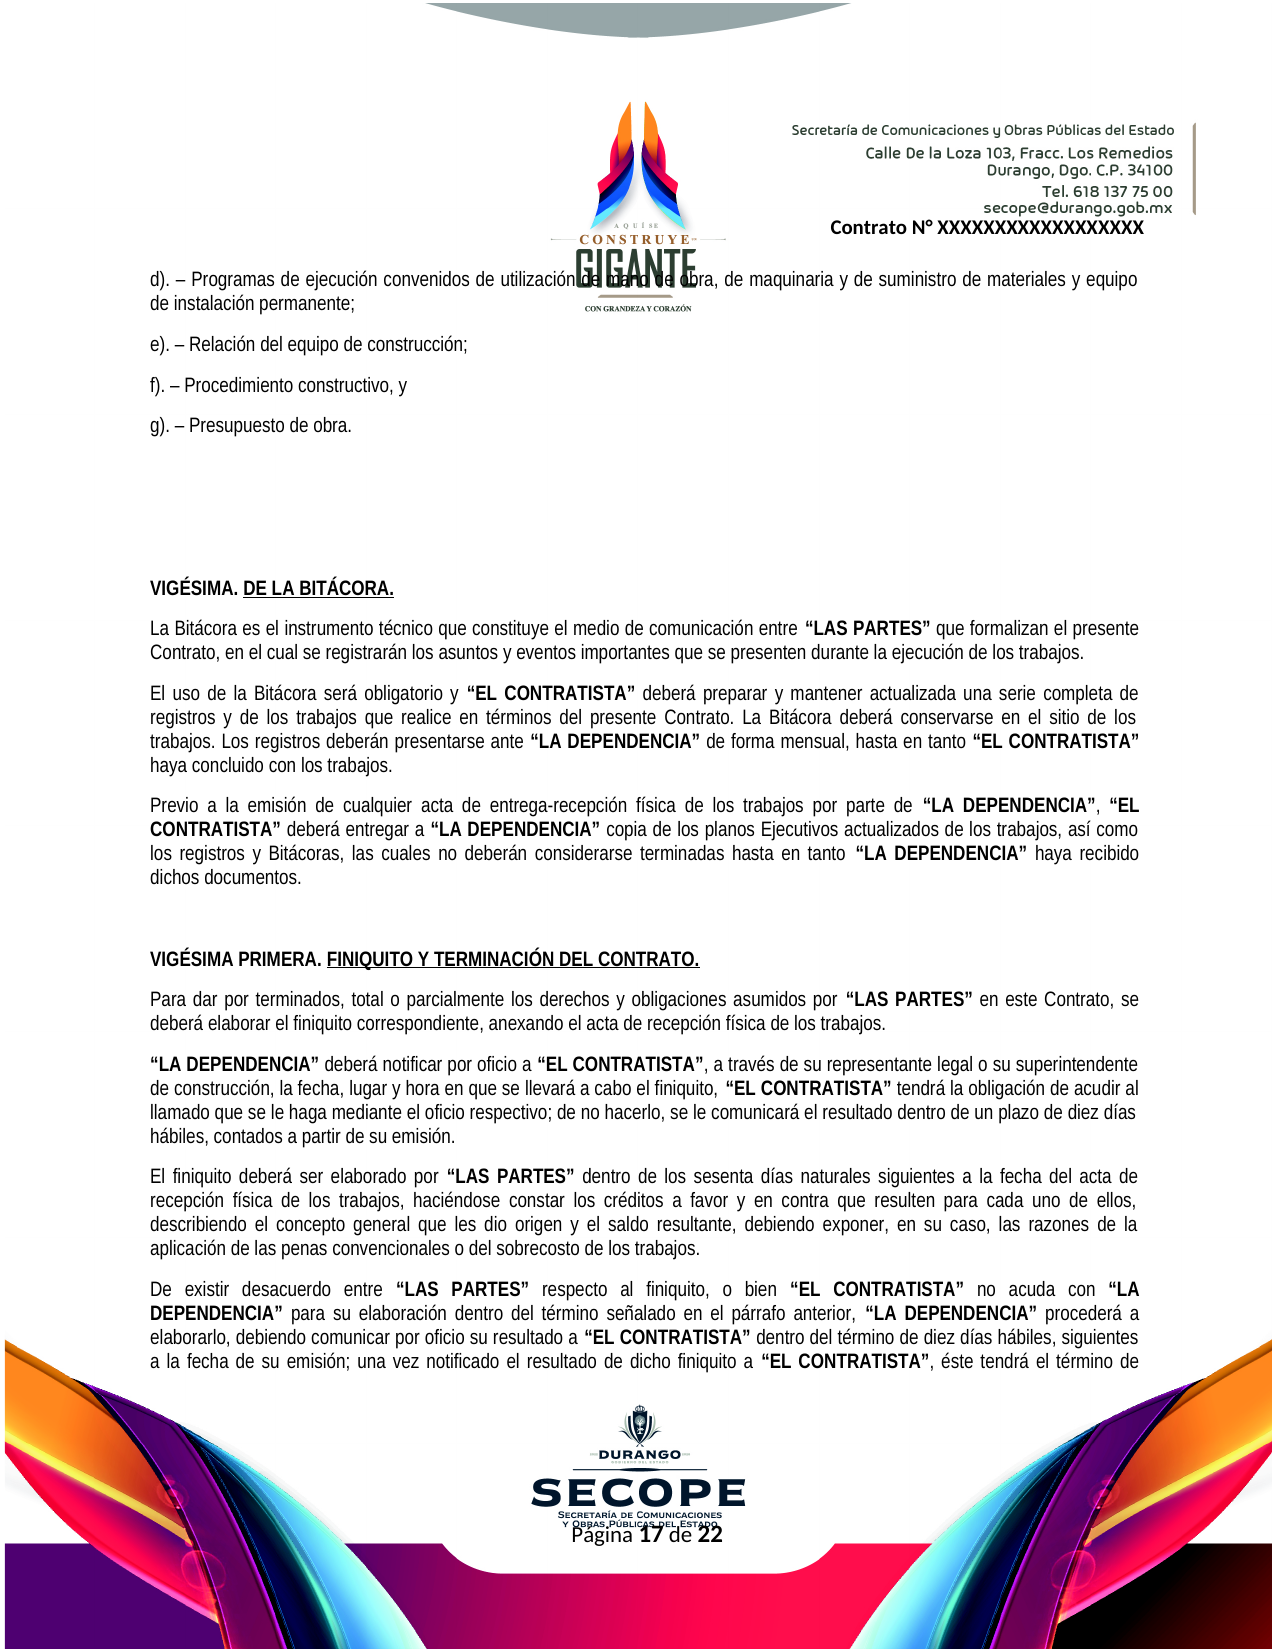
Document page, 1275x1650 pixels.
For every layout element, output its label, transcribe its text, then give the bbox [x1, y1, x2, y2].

text d). – Programas de ejecución convenidos de utilización de mano de obra, de maquinaria y de suministro de materiales y equipo de instalación permanente; [150, 267, 1139, 315]
text El uso de la Bitácora será obligatorio y “EL CONTRATISTA” deberá preparar y mantener actualizada una serie completa de registros y de los trabajos que realice en términos del presente Contrato. La Bitácora deberá conservarse en el sitio de los trabajos. Los registros deberán presentarse ante “LA DEPENDENCIA” de forma mensual, hasta en tanto “EL CONTRATISTA” haya concluido con los trabajos. [150, 681, 1139, 777]
picture [4, 3, 1272, 1649]
text El finiquito deberá ser elaborado por “LAS PARTES” dentro de los sesenta días naturales siguientes a la fecha del acta de recepción física de los trabajos, haciéndose constar los créditos a favor y en contra que resulten para cada uno de ellos, describiendo el concepto general que les dio origen y el saldo resultante, debiendo exponer, en su caso, las razones de la aplicación de las penas convencionales o del sobrecosto de los trabajos. [150, 1164, 1139, 1260]
text g). – Presupuesto de obra. [150, 413, 1139, 437]
text e). – Relación del equipo de construcción; [150, 332, 1139, 356]
text VIGÉSIMA. DE LA BITÁCORA. [150, 576, 1139, 599]
text Previo a la emisión de cualquier acta de entrega-recepción física de los trabajos por parte de “LA DEPENDENCIA”, “EL CONTRATISTA” deberá entregar a “LA DEPENDENCIA” copia de los planos Ejecutivos actualizados de los trabajos, así como los registros y Bitácoras, las cuales no deberán considerarse terminadas hasta en tanto “LA DEPENDENCIA” haya recibido dichos documentos. [150, 793, 1139, 889]
text La Bitácora es el instrumento técnico que constituye el medio de comunicación entre “LAS PARTES” que formalizan el presente Contrato, en el cual se registrarán los asuntos y eventos importantes que se presenten durante la ejecución de los trabajos. [150, 616, 1139, 664]
text “LA DEPENDENCIA” deberá notificar por oficio a “EL CONTRATISTA”, a través de su representante legal o su superintendente de construcción, la fecha, lugar y hora en que se llevará a cabo el finiquito, “EL CONTRATISTA” tendrá la obligación de acudir al llamado que se le haga mediante el oficio respectivo; de no hacerlo, se le comunicará el resultado dentro de un plazo de diez días hábiles, contados a partir de su emisión. [150, 1052, 1139, 1147]
text VIGÉSIMA PRIMERA. FINIQUITO Y TERMINACIÓN DEL CONTRATO. [150, 946, 1139, 970]
text Para dar por terminados, total o parcialmente los derechos y obligaciones asumidos por “LAS PARTES” en este Contrato, se deberá elaborar el finiquito correspondiente, anexando el acta de recepción física de los trabajos. [150, 987, 1139, 1035]
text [150, 1277, 1139, 1372]
text f). – Procedimiento constructivo, y [150, 372, 1139, 396]
